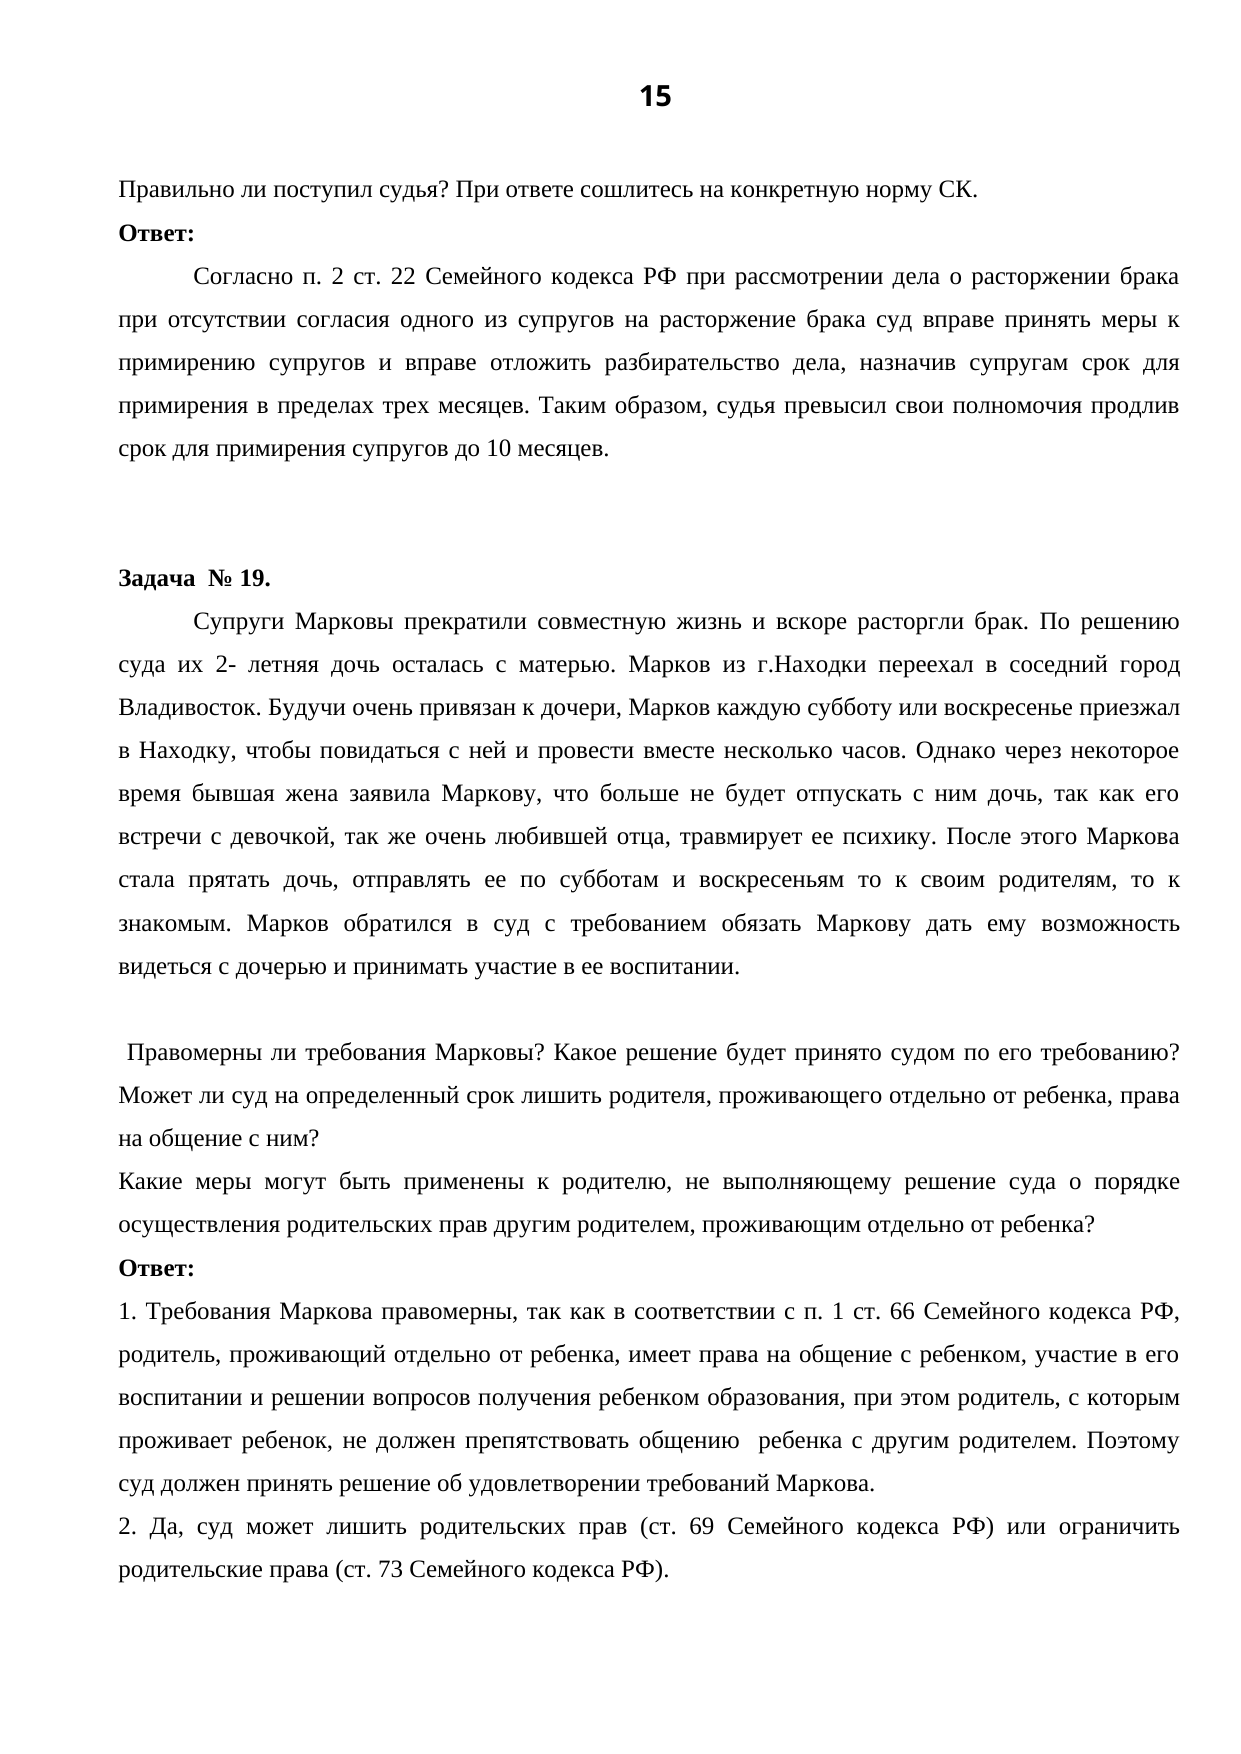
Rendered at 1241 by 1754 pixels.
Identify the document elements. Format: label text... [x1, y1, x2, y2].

text Задача № 19. [118, 563, 1181, 591]
text Ответ: [118, 218, 1181, 246]
text Правильно ли поступил судья? При ответе сошлитесь на конкретную норму СК. [118, 174, 1181, 203]
text Правомерны ли требования Марковы? Какое решение будет принято судом по его требованию? Может ли суд на определенный срок лишить родителя, проживающего отдельно от ребенка, права на общение с ним? [118, 1037, 1181, 1152]
text Какие меры могут быть применены к родителю, не выполняющему решение суда о порядке осуществления родительских прав другим родителем, проживающим отдельно от ребенка? [118, 1166, 1181, 1238]
text Согласно п. 2 ст. 22 Семейного кодекса РФ при рассмотрении дела о расторжении брака при отсутствии согласия одного из супругов на расторжение брака суд вправе принять меры к примирению супругов и вправе отложить разбирательство дела, назначив супругам срок для примирения в пределах трех месяцев. Таким образом, судья превысил свои полномочия продлив срок для примирения супругов до 10 месяцев. [118, 261, 1181, 462]
text 2. Да, суд может лишить родительских прав (ст. 69 Семейного кодекса РФ) или ограничить родительские права (ст. 73 Семейного кодекса РФ). [118, 1511, 1181, 1583]
text Ответ: [118, 1253, 1181, 1281]
text 1. Требования Маркова правомерны, так как в соответствии с п. 1 ст. 66 Семейного кодекса РФ, родитель, проживающий отдельно от ребенка, имеет права на общение с ребенком, участие в его воспитании и решении вопросов получения ребенком образования, при этом родитель, с которым проживает ребенок, не должен препятствовать общению ребенка с другим родителем. Поэтому суд должен принять решение об удовлетворении требований Маркова. [118, 1296, 1181, 1497]
text Супруги Марковы прекратили совместную жизнь и вскоре расторгли брак. По решению суда их 2- летняя дочь осталась с матерью. Марков из г.Находки переехал в соседний город Владивосток. Будучи очень привязан к дочери, Марков каждую субботу или воскресенье приезжал в Находку, чтобы повидаться с ней и провести вместе несколько часов. Однако через некоторое время бывшая жена заявила Маркову, что больше не будет отпускать с ним дочь, так как его встречи с девочкой, так же очень любившей отца, травмирует ее психику. После этого Маркова стала прятать дочь, отправлять ее по субботам и воскресеньям то к своим родителям, то к знакомым. Марков обратился в суд с требованием обязать Маркову дать ему возможность видеться с дочерью и принимать участие в ее воспитании. [118, 606, 1181, 979]
